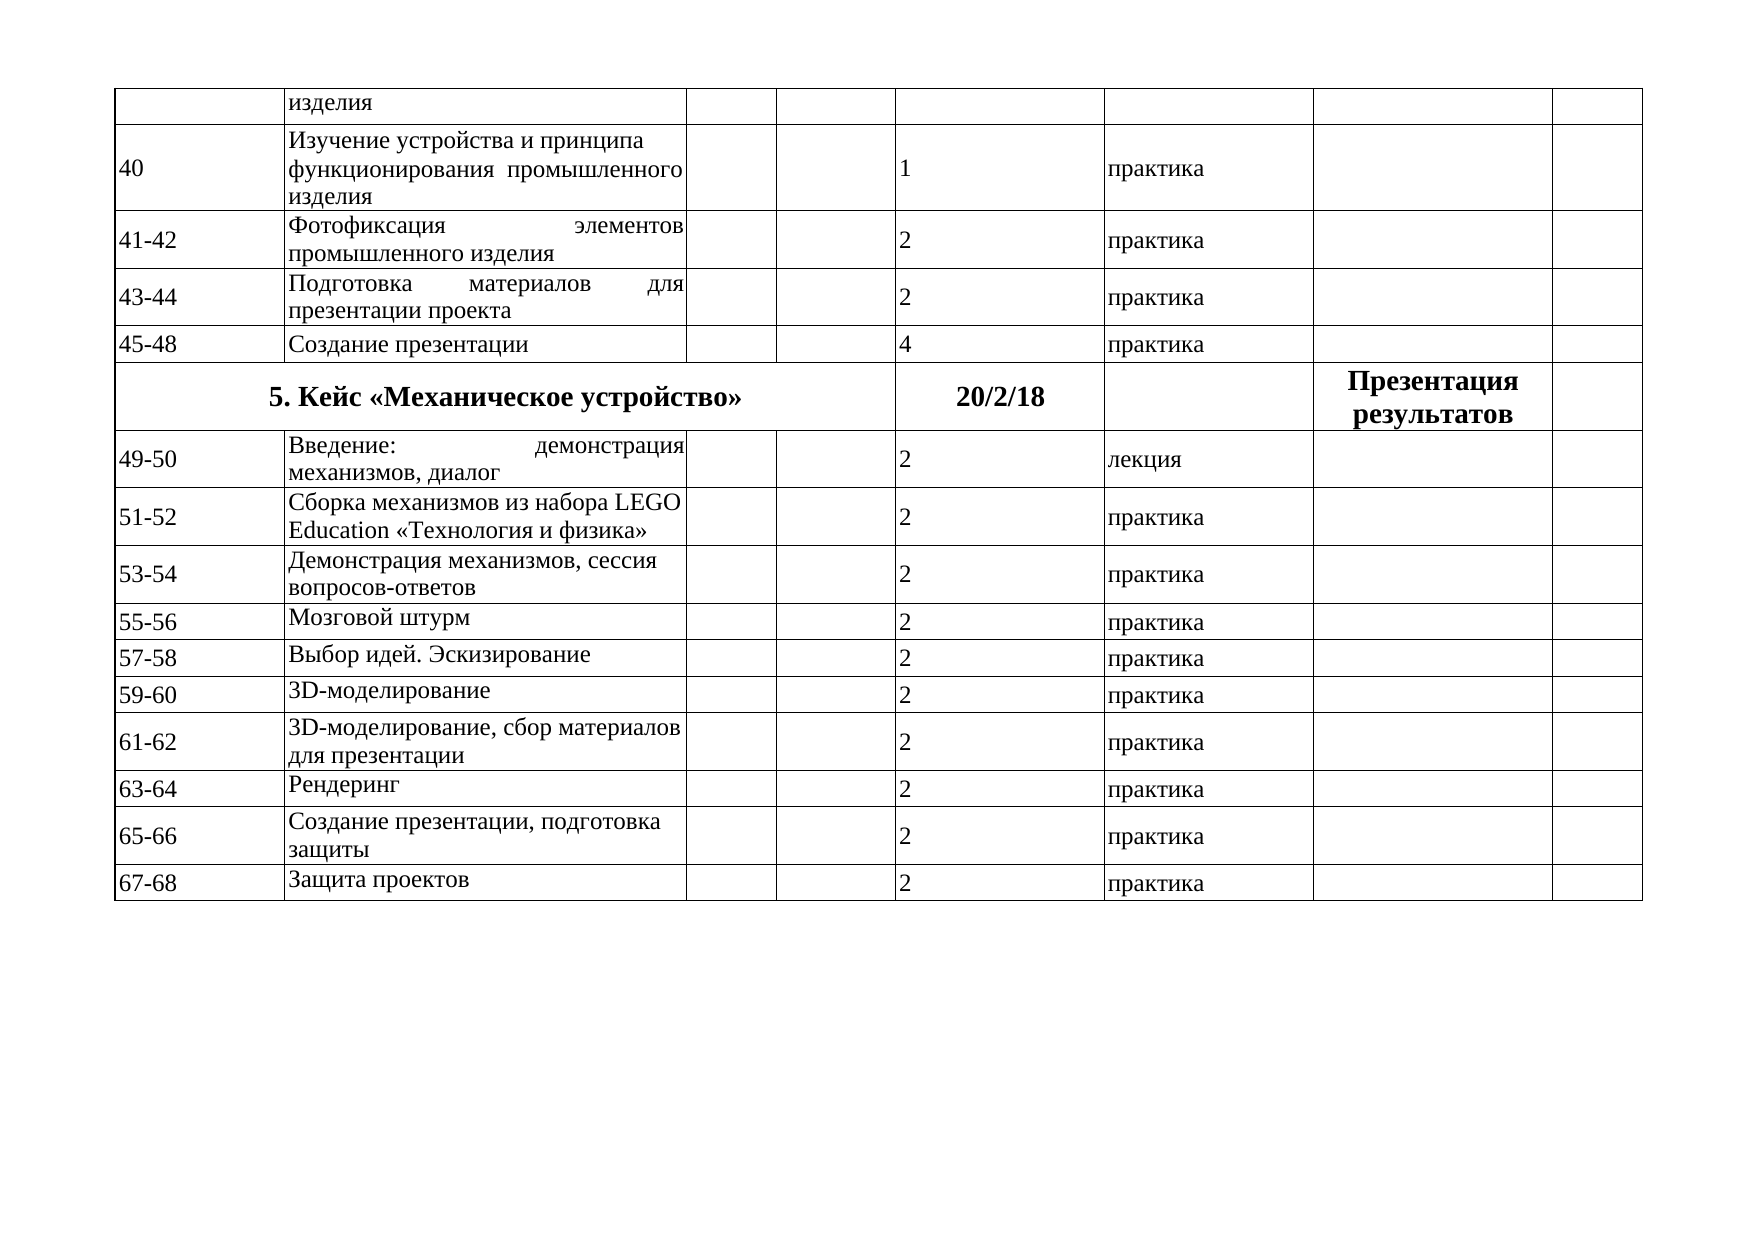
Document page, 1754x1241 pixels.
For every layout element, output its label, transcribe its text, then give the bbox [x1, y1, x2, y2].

table_cell практика [1105, 125, 1313, 210]
table_cell Создание презентации, подготовка защиты [285, 807, 686, 864]
table_cell 51-52 [116, 488, 284, 545]
table_cell 45-48 [116, 326, 284, 362]
table_cell практика [1105, 546, 1313, 602]
table_header [1105, 89, 1313, 124]
table_cell [1314, 431, 1552, 487]
table_cell [1314, 211, 1552, 268]
table_cell практика [1105, 211, 1313, 268]
table_cell [1314, 771, 1552, 806]
table_cell Демонстрация механизмов, сессия вопросов-ответов [285, 546, 686, 602]
table_cell [777, 677, 895, 712]
table_cell Подготовка материалов для презентации проекта [285, 269, 686, 325]
table_cell [1553, 640, 1642, 676]
table_cell [1314, 125, 1552, 210]
table_cell [687, 604, 776, 639]
table_cell 2 [896, 807, 1104, 864]
table_cell практика [1105, 771, 1313, 806]
table_cell практика [1105, 269, 1313, 325]
table_cell 67-68 [116, 865, 284, 900]
table_cell Изучение устройства и принципа функционирования промышленного изделия [285, 125, 686, 210]
table_cell [1314, 488, 1552, 545]
table_cell практика [1105, 488, 1313, 545]
table_cell Выбор идей. Эскизирование [285, 640, 686, 676]
table_cell 43-44 [116, 269, 284, 325]
table_cell практика [1105, 807, 1313, 864]
table_cell 1 [896, 125, 1104, 210]
table_cell 20/2/18 [896, 363, 1104, 430]
table_cell практика [1105, 677, 1313, 712]
table_cell [687, 807, 776, 864]
table_cell 2 [896, 677, 1104, 712]
table_cell 2 [896, 431, 1104, 487]
table_header [777, 89, 895, 124]
table_header [1553, 89, 1642, 124]
table_cell [777, 125, 895, 210]
table_cell 53-54 [116, 546, 284, 602]
table_cell [777, 488, 895, 545]
table_header [896, 89, 1104, 124]
table_cell 4 [896, 326, 1104, 362]
table_cell [777, 269, 895, 325]
table_cell [687, 125, 776, 210]
table_cell [777, 713, 895, 769]
table_cell [1314, 713, 1552, 769]
table_cell Фотофиксация элементов промышленного изделия [285, 211, 686, 268]
table_cell 40 [116, 125, 284, 210]
table_cell [687, 326, 776, 362]
table_cell практика [1105, 604, 1313, 639]
table_cell [687, 713, 776, 769]
table_cell [1553, 488, 1642, 545]
table_cell 2 [896, 865, 1104, 900]
table_cell [777, 640, 895, 676]
table_cell 2 [896, 211, 1104, 268]
table_cell [777, 211, 895, 268]
table_cell практика [1105, 713, 1313, 769]
table_cell 59-60 [116, 677, 284, 712]
table_cell 3D-моделирование, сбор материалов для презентации [285, 713, 686, 769]
table_cell Создание презентации [285, 326, 686, 362]
table_cell [1553, 713, 1642, 769]
table_cell [1553, 771, 1642, 806]
table_cell [687, 488, 776, 545]
table_header [687, 89, 776, 124]
table_cell [1553, 865, 1642, 900]
table_cell практика [1105, 326, 1313, 362]
table_cell [1314, 326, 1552, 362]
table_cell 2 [896, 713, 1104, 769]
table_cell [687, 211, 776, 268]
table_cell [777, 807, 895, 864]
table_cell [1314, 807, 1552, 864]
table_cell [1314, 865, 1552, 900]
table_cell Защита проектов [285, 865, 686, 900]
table_cell Сборка механизмов из набора LEGO Education «Технология и физика» [285, 488, 686, 545]
table_cell [1553, 363, 1642, 430]
table_cell [1314, 604, 1552, 639]
table_cell 2 [896, 488, 1104, 545]
table_cell 5. Кейс «Механическое устройство» [116, 363, 895, 430]
table_cell Введение: демонстрация механизмов, диалог [285, 431, 686, 487]
table_cell 3D-моделирование [285, 677, 686, 712]
table_cell 61-62 [116, 713, 284, 769]
table_cell [1553, 677, 1642, 712]
table_cell [777, 865, 895, 900]
table_cell Рендеринг [285, 771, 686, 806]
table_cell практика [1105, 640, 1313, 676]
table_cell 41-42 [116, 211, 284, 268]
table_cell [1105, 363, 1313, 430]
table_cell [687, 771, 776, 806]
table_cell лекция [1105, 431, 1313, 487]
table_cell [1314, 269, 1552, 325]
table_cell [1553, 431, 1642, 487]
table_cell Мозговой штурм [285, 604, 686, 639]
table_cell [1553, 546, 1642, 602]
table_cell [1553, 326, 1642, 362]
table_cell [1553, 807, 1642, 864]
table_cell 2 [896, 546, 1104, 602]
table_cell [777, 326, 895, 362]
table_cell 2 [896, 604, 1104, 639]
table_cell Презентация результатов [1314, 363, 1552, 430]
table_cell [1314, 640, 1552, 676]
table_cell 63-64 [116, 771, 284, 806]
table_cell [777, 546, 895, 602]
table_cell [777, 431, 895, 487]
table_cell [687, 431, 776, 487]
table_cell 65-66 [116, 807, 284, 864]
table_cell [1553, 269, 1642, 325]
table_cell 2 [896, 269, 1104, 325]
table_cell 57-58 [116, 640, 284, 676]
table_cell [1314, 677, 1552, 712]
table_cell [1553, 604, 1642, 639]
table_cell [1553, 125, 1642, 210]
table_cell [777, 771, 895, 806]
table_cell [777, 604, 895, 639]
table_header [1314, 89, 1552, 124]
table_cell [1314, 546, 1552, 602]
table_cell 2 [896, 771, 1104, 806]
table_cell [687, 546, 776, 602]
table_cell практика [1105, 865, 1313, 900]
table_cell 2 [896, 640, 1104, 676]
table_cell [687, 677, 776, 712]
table_cell 49-50 [116, 431, 284, 487]
table_cell 55-56 [116, 604, 284, 639]
table_header [116, 89, 284, 124]
table_cell [687, 269, 776, 325]
table_cell [687, 640, 776, 676]
table_cell [687, 865, 776, 900]
table_cell [1553, 211, 1642, 268]
table_header изделия [285, 89, 686, 124]
